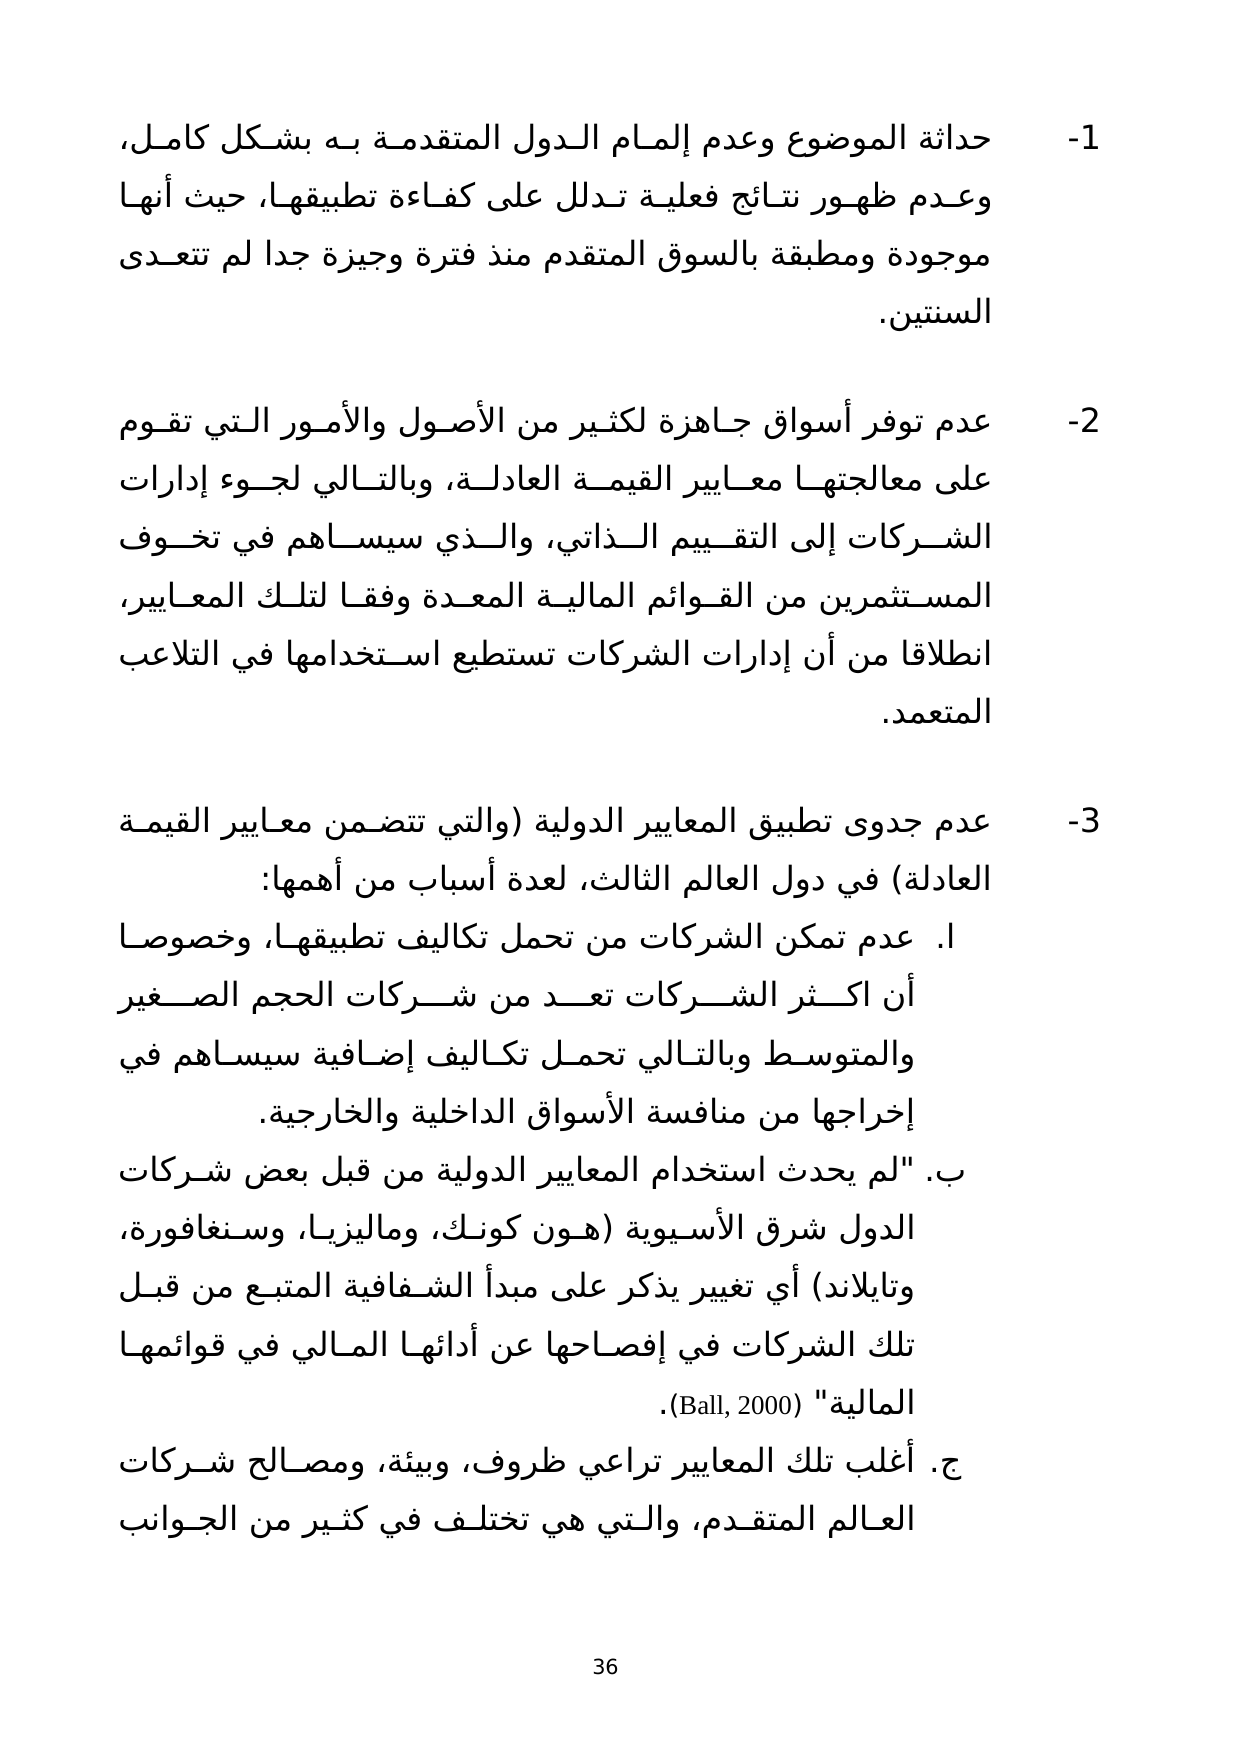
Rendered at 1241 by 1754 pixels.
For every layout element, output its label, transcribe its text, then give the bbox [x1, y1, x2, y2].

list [118, 1442, 945, 1539]
list حداثة الموضوع وعدم إلمام الدول المتقدمة به بشكل كامل، وعدم ظهور نتائج فعلية تدلل على كفاءة تطبيقها، حيث أنها موجودة ومطبقة بالسوق المتقدم منذ فترة وجيزة جدا لم تتعدى السنتين. [118, 118, 1067, 332]
list عدم تمكن الشركات من تحمل تكاليف تطبيقها، وخصوصا أن اكثر الشركات تعد من شركات الحجم الصغير والمتوسط وبالتالي تحمل تكاليف إضافية سيساهم في إخراجها من منافسة الأسواق الداخلية والخارجية. [118, 917, 945, 1131]
list عدم توفر أسواق جاهزة لكثير من الأصول والأمور التي تقوم على معالجتها معايير القيمة العادلة، وبالتالي لجوء إدارات الشركات إلى التقييم الذاتي، والذي سيساهم في تخوف المستثمرين من القوائم المالية المعدة وفقا لتلك المعايير، انطلاقا من أن إدارات الشركات تستطيع استخدامها في التلاعب المتعمد. [118, 401, 1067, 731]
list عدم جدوى تطبيق المعايير الدولية (والتي تتضمن معايير القيمة العادلة) في دول العالم الثالث، لعدة أسباب من أهمها: [118, 801, 1067, 898]
list "لم يحدث استخدام المعايير الدولية من قبل بعض شركات الدول شرق الأسيوية (هون كونك، وماليزيا، وسنغافورة، وتايلاند) أي تغيير يذكر على مبدأ الشفافية المتبع من قبل تلك الشركات في إفصاحها عن أدائها المالي في قوائمها المالية" (Ball, 2000). [118, 1150, 945, 1422]
